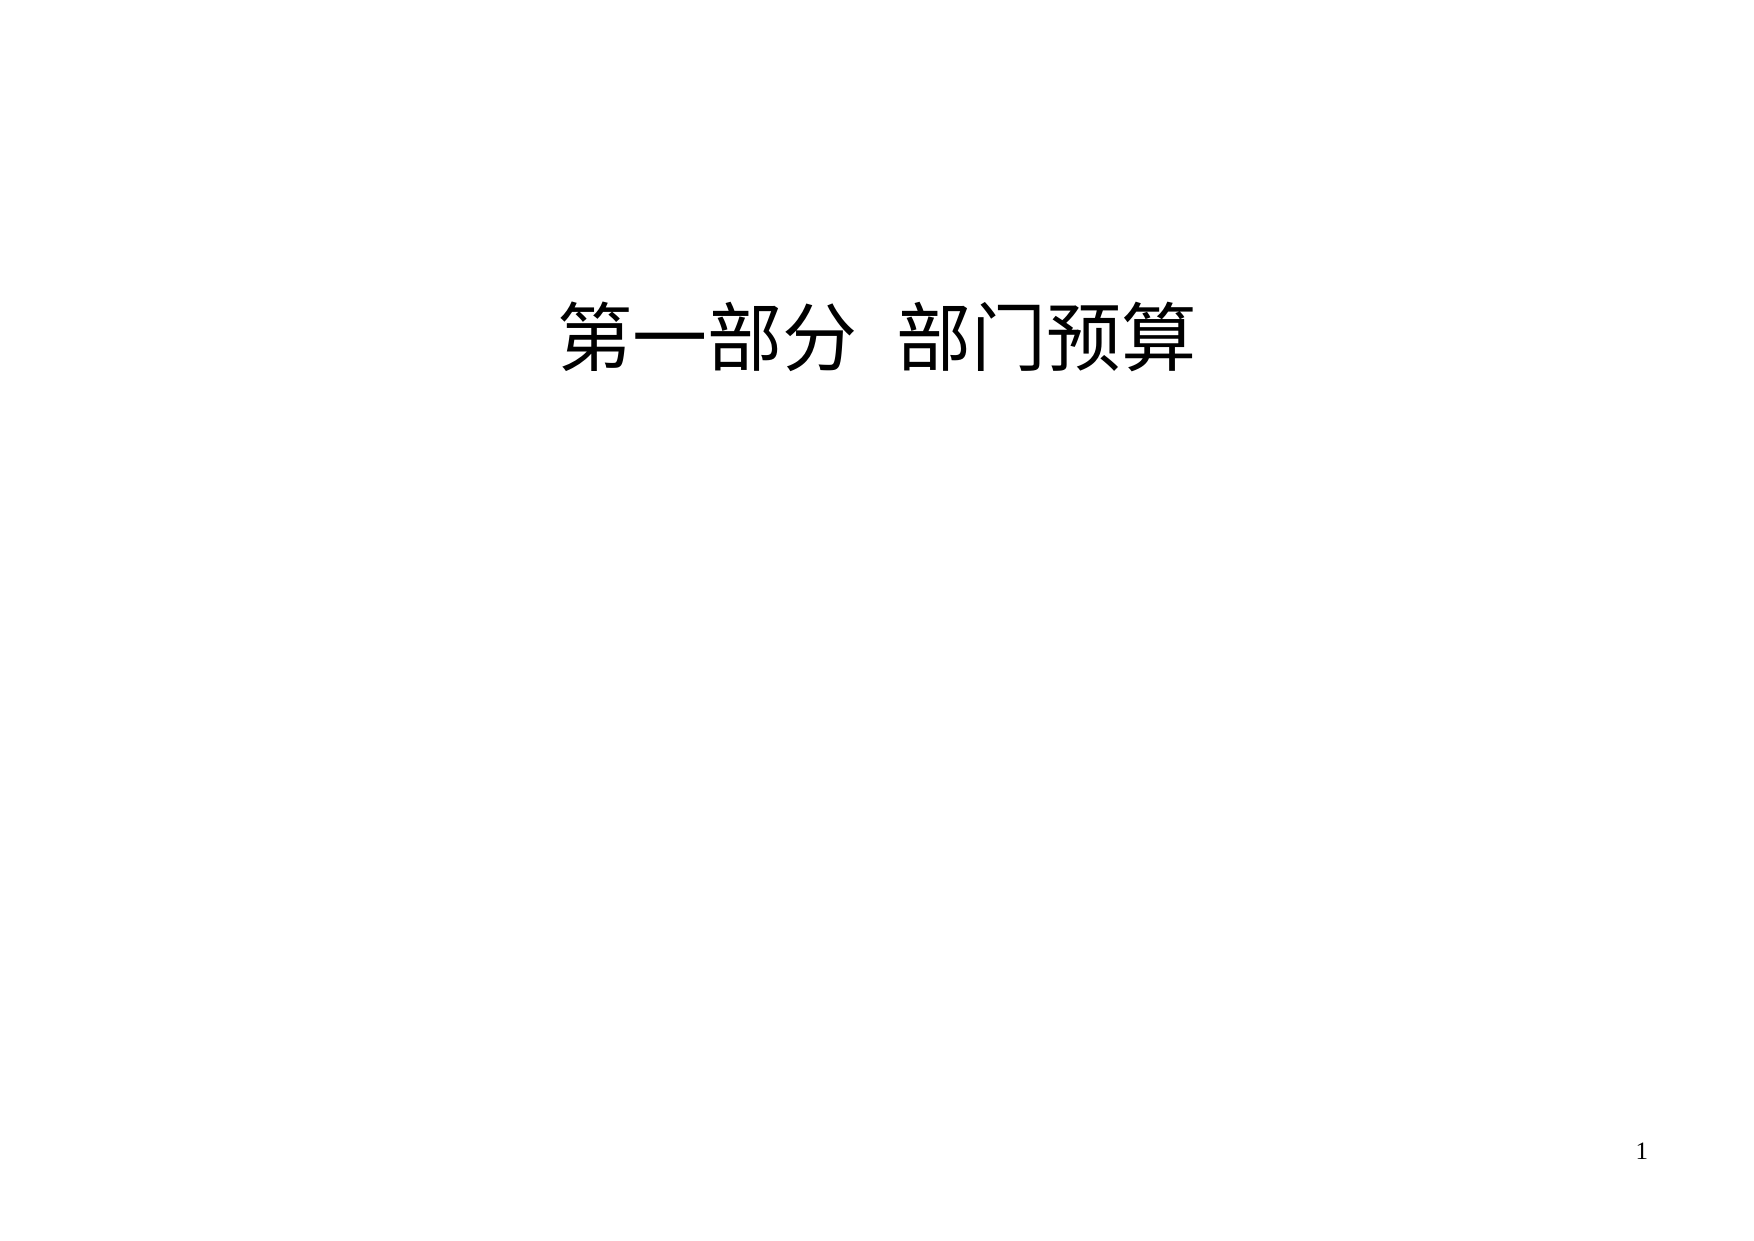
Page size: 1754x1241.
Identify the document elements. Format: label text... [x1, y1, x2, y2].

text 第一部分 部门预算 [106, 286, 1648, 388]
